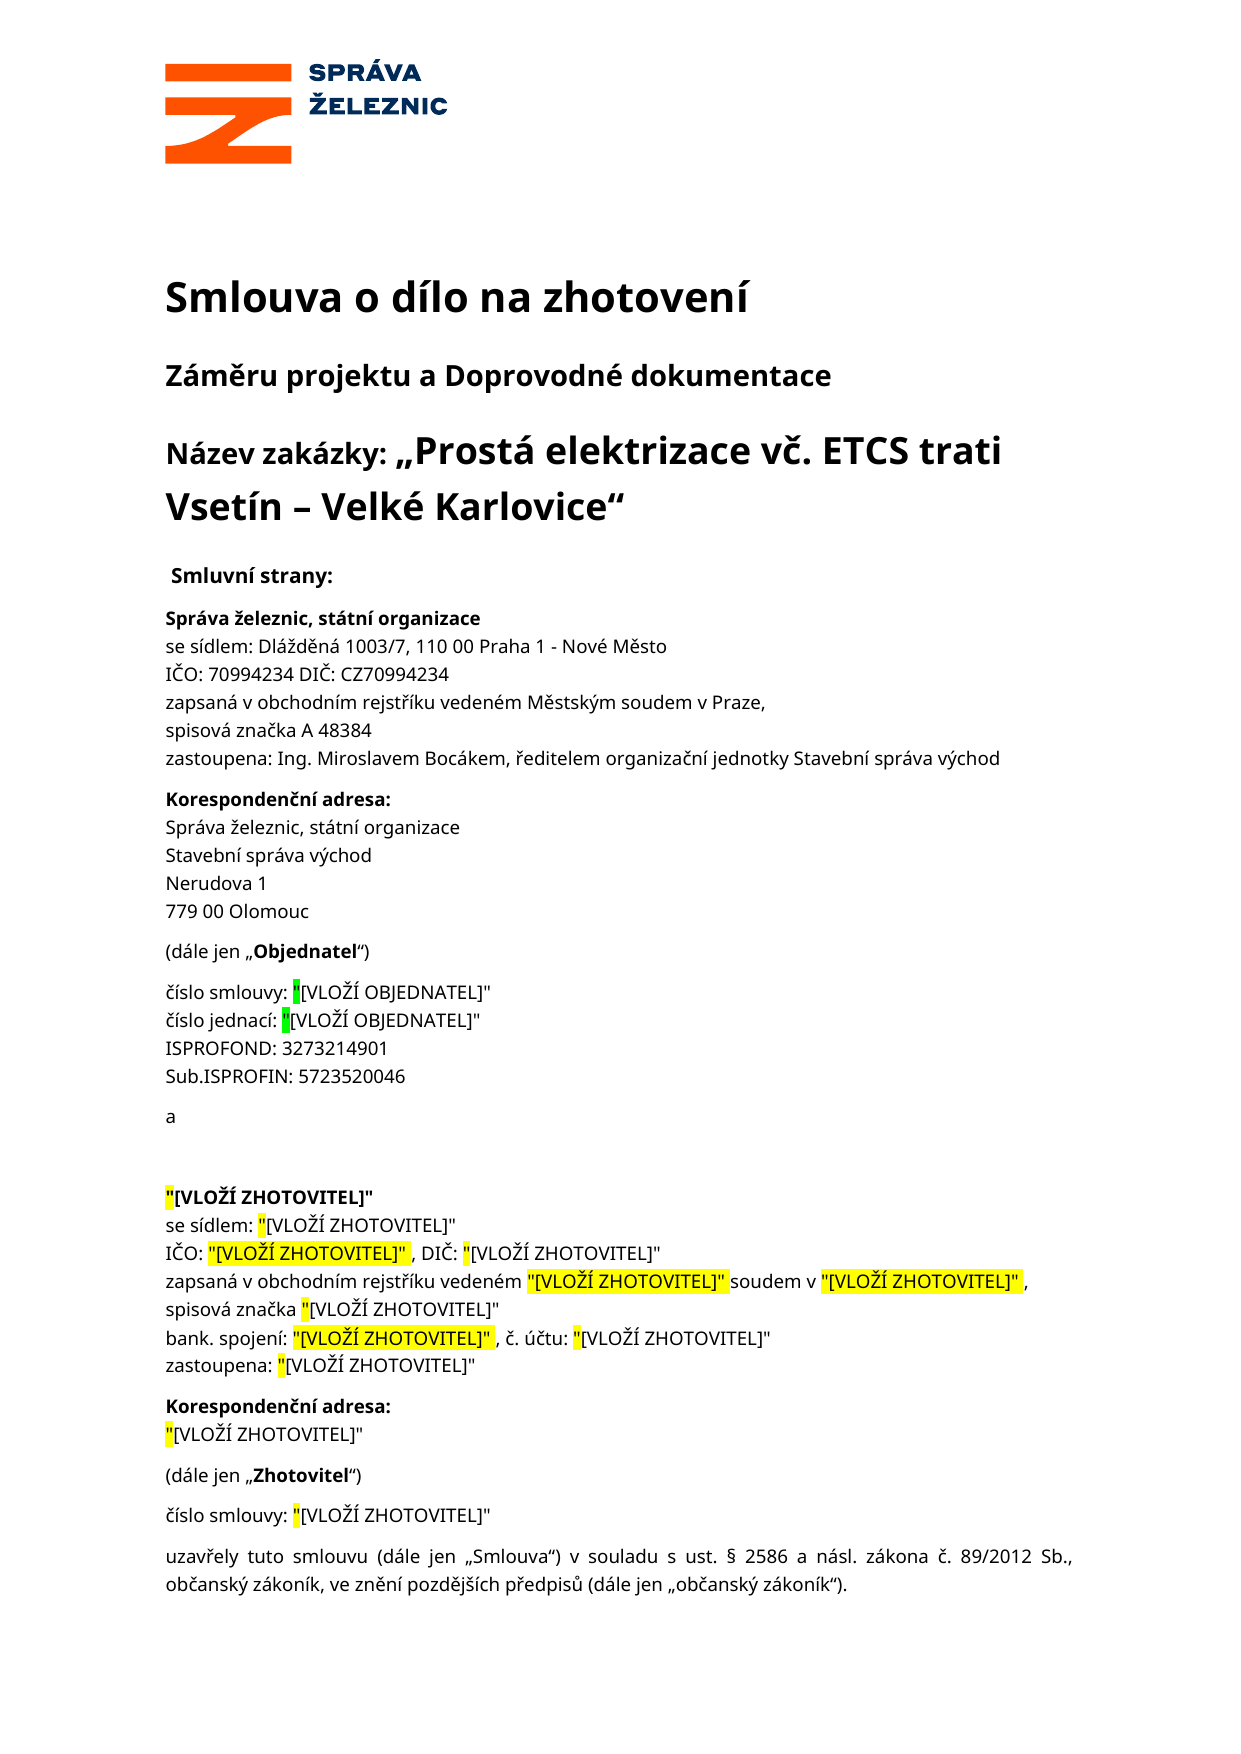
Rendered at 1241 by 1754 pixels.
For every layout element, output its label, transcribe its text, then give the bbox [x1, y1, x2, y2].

text IČO: 70994234 DIČ: CZ70994234 [165, 661, 1075, 687]
text Korespondenční adresa: [165, 786, 1075, 811]
text zapsaná v obchodním rejstříku vedeném soudem v , [165, 1269, 527, 1294]
text IČO: , DIČ: [165, 1241, 208, 1266]
text číslo smlouvy: [165, 979, 293, 1004]
text číslo jednací: [165, 1007, 282, 1033]
text Název zakázky: [165, 424, 1075, 531]
text Záměru projektu a Doprovodné dokumentace [165, 356, 1075, 395]
text (dále jen „Zhotovitel“) [165, 1462, 1075, 1487]
text IČO: , DIČ: [411, 1241, 463, 1266]
text uzavřely tuto smlouvu (dále jen „Smlouva“) v souladu s ust. § 2586 a násl. zákona č. 89/2012 Sb., občanský zákoník, ve znění pozdějších předpisů (dále jen „občanský zákoník“). [165, 1543, 1075, 1596]
text se sídlem: [266, 1213, 1075, 1238]
text Správa železnic, státní organizace [165, 814, 1075, 839]
text bank. spojení: , č. účtu: [495, 1325, 573, 1350]
text (dále jen „Objednatel“) [165, 938, 1075, 964]
text zastoupena: [165, 1353, 278, 1378]
text Smluvní strany: [165, 562, 1075, 590]
text číslo jednací: [290, 1007, 1075, 1033]
text bank. spojení: , č. účtu: [581, 1325, 1075, 1350]
text se sídlem: [165, 1213, 258, 1238]
text Korespondenční adresa: [165, 1393, 1075, 1419]
text číslo smlouvy: [165, 1502, 1075, 1528]
text Smlouva o dílo na zhotovení [165, 268, 1075, 325]
text 779 00 Olomouc [165, 898, 1075, 923]
text IČO: , DIČ: [470, 1241, 1075, 1266]
text Stavební správa východ [165, 842, 1075, 867]
text zastoupena: [285, 1353, 1075, 1378]
text Správa železnic, státní organizace [165, 605, 1075, 631]
text číslo smlouvy: [300, 979, 1075, 1004]
text se sídlem: Dlážděná 1003/7, 110 00 Praha 1 - Nové Město [165, 633, 1075, 659]
text zapsaná v obchodním rejstříku vedeném Městským soudem v Praze, [165, 689, 1075, 715]
text Nerudova 1 [165, 870, 1075, 896]
text spisová značka [165, 1297, 301, 1322]
text ISPROFOND: 3273214901 Sub.ISPROFIN: 5723520046 [165, 1035, 1075, 1089]
text a [165, 1104, 1075, 1129]
text spisová značka [309, 1297, 1075, 1322]
text zastoupena: Ing. Miroslavem Bocákem, ředitelem organizační jednotky Stavební správa východ [165, 745, 1075, 771]
text spisová značka A 48384 [165, 717, 1075, 743]
text bank. spojení: , č. účtu: [165, 1325, 293, 1350]
